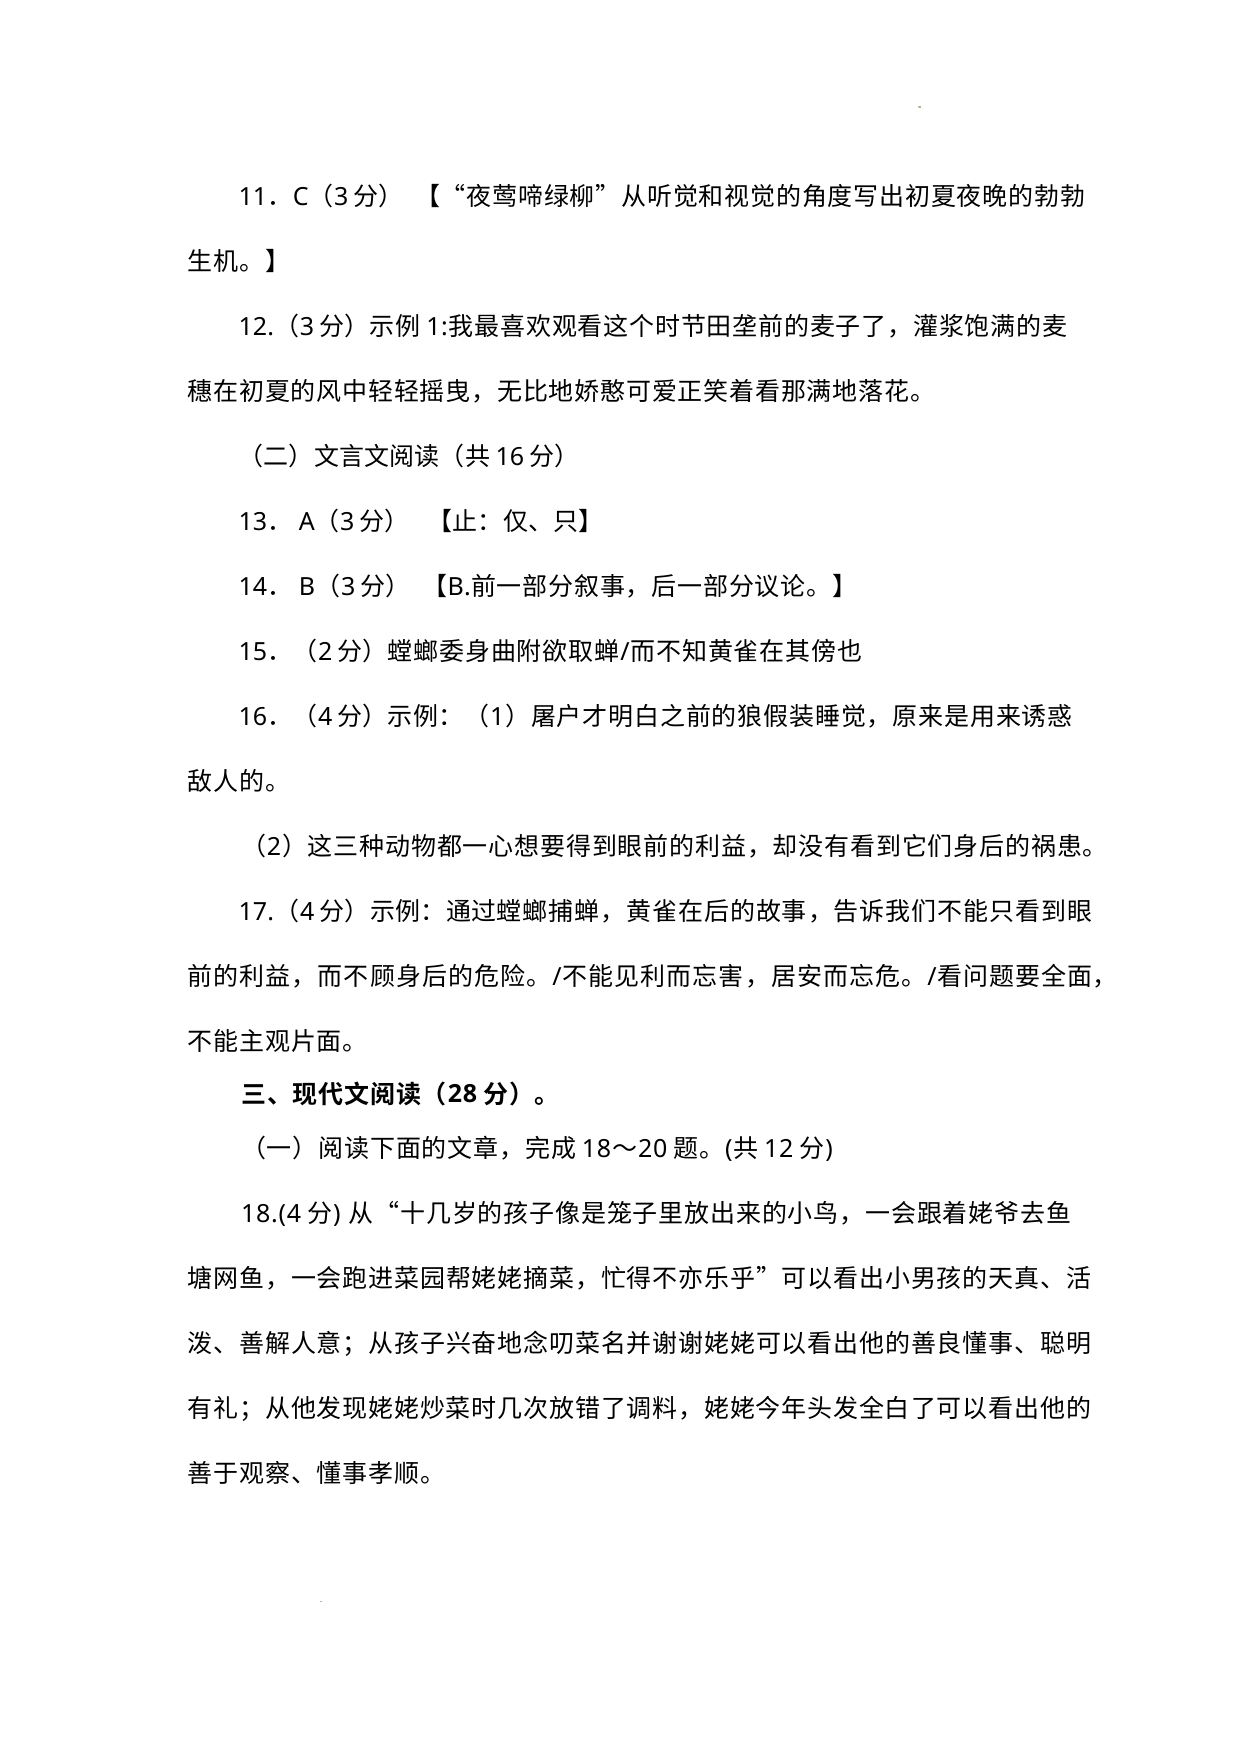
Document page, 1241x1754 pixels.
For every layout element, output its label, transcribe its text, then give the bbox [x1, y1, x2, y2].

text （2）这三种动物都一心想要得到眼前的利益，却没有看到它们身后的祸患。 [187, 812, 1093, 877]
text （二）文言文阅读（共16分） [187, 422, 1093, 487]
text （一）阅读下面的文章，完成18～20题。(共12分) [187, 1114, 1093, 1179]
text 12.（3分）示例1:我最喜欢观看这个时节田垄前的麦子了，灌浆饱满的麦穗在初夏的风中轻轻摇曳，无比地娇憨可爱正笑着看那满地落花。 [187, 292, 1093, 422]
text 17.（4分）示例：通过螳螂捕蝉，黄雀在后的故事，告诉我们不能只看到眼前的利益，而不顾身后的危险。/不能见利而忘害，居安而忘危。/看问题要全面，不能主观片面。 [187, 877, 1093, 1072]
text 18.(4分) 从“十几岁的孩子像是笼子里放出来的小鸟，一会跟着姥爷去鱼塘网鱼，一会跑进菜园帮姥姥摘菜，忙得不亦乐乎”可以看出小男孩的天真、活泼、善解人意；从孩子兴奋地念叨菜名并谢谢姥姥可以看出他的善良懂事、聪明有礼；从他发现姥姥炒菜时几次放错了调料，姥姥今年头发全白了可以看出他的善于观察、懂事孝顺。 [187, 1179, 1093, 1504]
text 14． B（3分） 【B.前一部分叙事，后一部分议论。】 [187, 552, 1093, 617]
text 11．C（3分） 【“夜莺啼绿柳”从听觉和视觉的角度写出初夏夜晚的勃勃生机。】 [187, 162, 1093, 292]
text 16．（4分）示例：（1）屠户才明白之前的狼假装睡觉，原来是用来诱惑敌人的。 [187, 682, 1093, 812]
text 13． A（3分） 【止：仅、只】 [187, 487, 1093, 552]
text 三、现代文阅读（28分）。 [187, 1072, 1093, 1114]
text 15．（2分）螳螂委身曲附欲取蝉/而不知黄雀在其傍也 [187, 617, 1093, 682]
